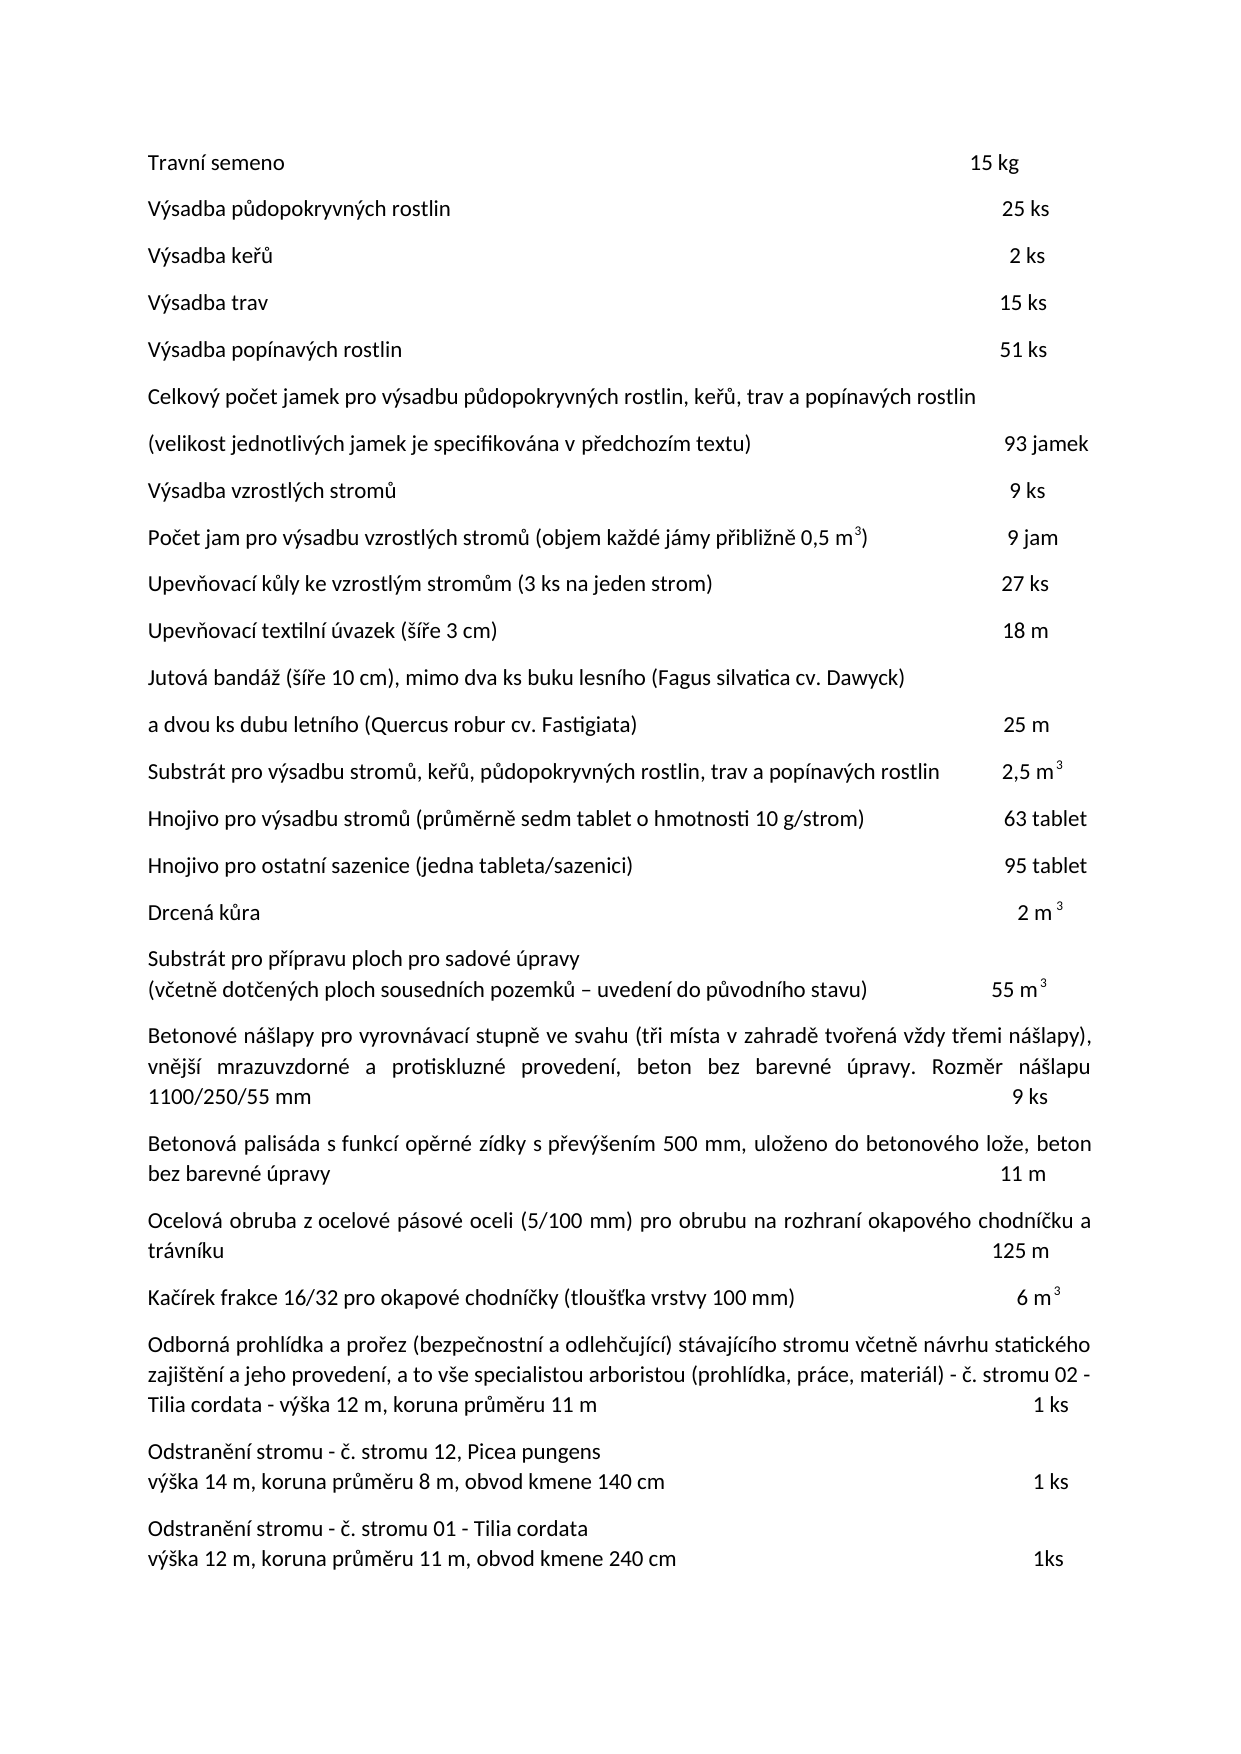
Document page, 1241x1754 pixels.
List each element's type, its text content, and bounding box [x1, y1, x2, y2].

text a dvou ks dubu letního (Quercus robur cv. Fastigiata) 25 m [148, 710, 1093, 738]
text Výsadba trav 15 ks [148, 288, 1093, 316]
text (velikost jednotlivých jamek je specifikována v předchozím textu) 93 jamek [148, 429, 1093, 457]
text Jutová bandáž (šíře 10 cm), mimo dva ks buku lesního (Fagus silvatica cv. Dawyck) [148, 663, 1093, 691]
text výška 14 m, koruna průměru 8 m, obvod kmene 140 cm 1 ks [148, 1467, 1093, 1495]
text Výsadba vzrostlých stromů 9 ks [148, 476, 1093, 504]
text (včetně dotčených ploch sousedních pozemků – uvedení do původního stavu) 55 m3 [148, 975, 1093, 1003]
text Celkový počet jamek pro výsadbu půdopokryvných rostlin, keřů, trav a popínavých rostlin [148, 382, 1093, 410]
text Substrát pro přípravu ploch pro sadové úpravy [148, 944, 1093, 972]
text Výsadba půdopokryvných rostlin 25 ks [148, 194, 1093, 222]
text Ocelová obruba z ocelové pásové oceli (5/100 mm) pro obrubu na rozhraní okapového chodníčku a trávníku 125 m [148, 1206, 1093, 1264]
text Hnojivo pro výsadbu stromů (průměrně sedm tablet o hmotnosti 10 g/strom) 63 tablet [148, 804, 1093, 832]
text Odstranění stromu - č. stromu 12, Picea pungens [148, 1437, 1093, 1465]
text Kačírek frakce 16/32 pro okapové chodníčky (tloušťka vrstvy 100 mm) 6 m3 [148, 1283, 1093, 1311]
text Odstranění stromu - č. stromu 01 - Tilia cordata [148, 1514, 1093, 1542]
text Upevňovací kůly ke vzrostlým stromům (3 ks na jeden strom) 27 ks [148, 569, 1093, 597]
text Počet jam pro výsadbu vzrostlých stromů (objem každé jámy přibližně 0,5 m3) 9 jam [148, 523, 1093, 551]
text Betonová palisáda s funkcí opěrné zídky s převýšením 500 mm, uloženo do betonového lože, beton bez barevné úpravy 11 m [148, 1129, 1093, 1187]
text Substrát pro výsadbu stromů, keřů, půdopokryvných rostlin, trav a popínavých rostlin 2,5 m3 [148, 757, 1093, 785]
text Travní semeno 15 kg [148, 148, 1093, 176]
text výška 12 m, koruna průměru 11 m, obvod kmene 240 cm 1ks [148, 1544, 1093, 1603]
text Výsadba popínavých rostlin 51 ks [148, 335, 1093, 363]
text Betonové nášlapy pro vyrovnávací stupně ve svahu (tři místa v zahradě tvořená vždy třemi nášlapy), vnější mrazuvzdorné a protiskluzné provedení, beton bez barevné úpravy. Rozměr nášlapu 1100/250/55 mm 9 ks [148, 1022, 1093, 1110]
text Hnojivo pro ostatní sazenice (jedna tableta/sazenici) 95 tablet [148, 851, 1093, 879]
text Upevňovací textilní úvazek (šíře 3 cm) 18 m [148, 616, 1093, 644]
text Odborná prohlídka a prořez (bezpečnostní a odlehčující) stávajícího stromu včetně návrhu statického zajištění a jeho provedení, a to vše specialistou arboristou (prohlídka, práce, materiál) - č. stromu 02 - Tilia cordata - výška 12 m, koruna průměru 11 m 1 ks [148, 1330, 1093, 1418]
text Drcená kůra 2 m3 [148, 898, 1093, 926]
text Výsadba keřů 2 ks [148, 241, 1093, 269]
